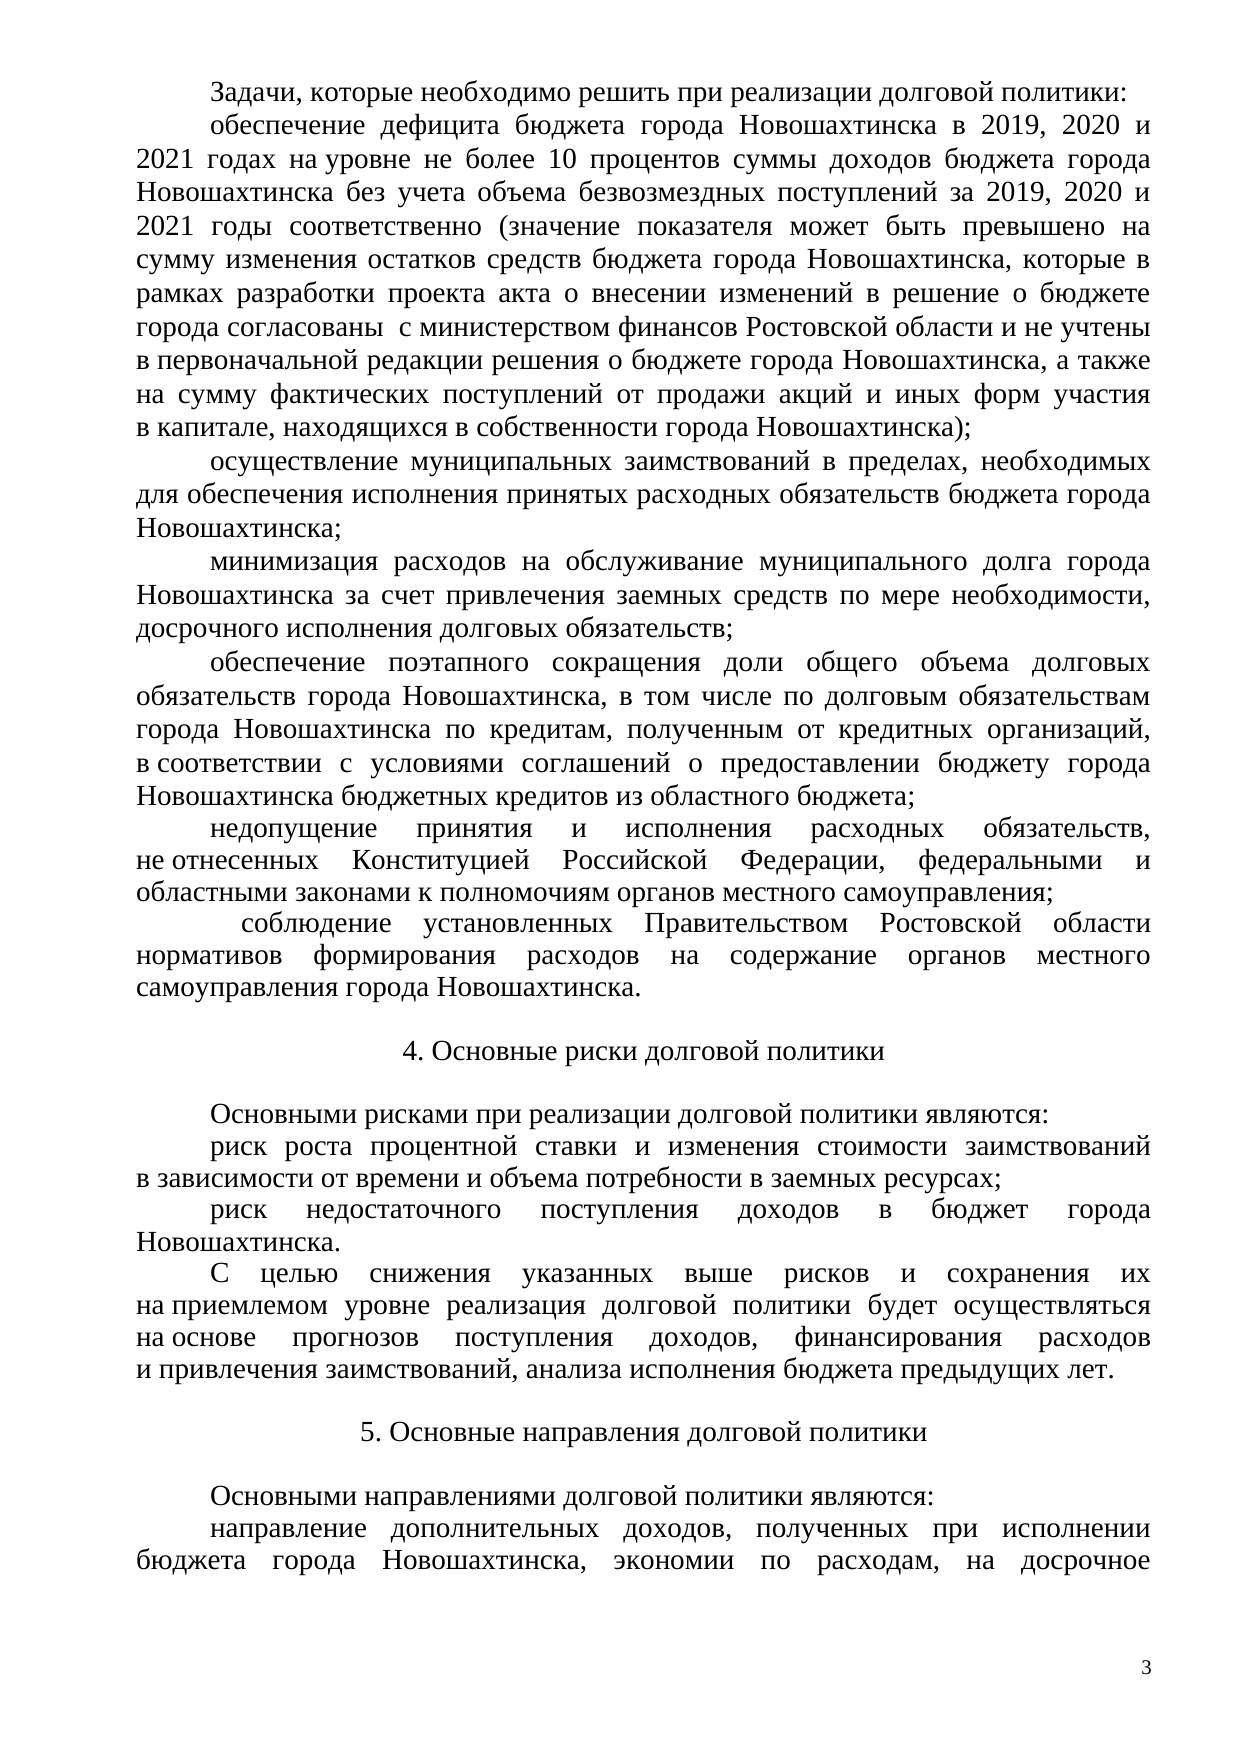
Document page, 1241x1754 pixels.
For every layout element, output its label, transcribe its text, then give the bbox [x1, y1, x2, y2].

text недопущение принятия и исполнения расходных обязательств, не отнесенных Конституцией Российской Федерации, федеральными и областными законами к полномочиям органов местного самоуправления; [136, 812, 1152, 907]
text минимизация расходов на обслуживание муниципального долга города Новошахтинска за счет привлечения заемных средств по мере необходимости, досрочного исполнения долговых обязательств; [136, 543, 1152, 644]
text обеспечение дефицита бюджета города Новошахтинска в 2019, 2020 и 2021 годах на уровне не более 10 процентов суммы доходов бюджета города Новошахтинска без учета объема безвозмездных поступлений за 2019, 2020 и 2021 годы соответственно (значение показателя может быть превышено на сумму изменения остатков средств бюджета города Новошахтинска, которые в рамках разработки проекта акта о внесении изменений в решение о бюджете города согласованы с министерством финансов Ростовской области и не учтены в первоначальной редакции решения о бюджете города Новошахтинска, а также на сумму фактических поступлений от продажи акций и иных форм участия в капитале, находящихся в собственности города Новошахтинска); [136, 107, 1152, 443]
text соблюдение установленных Правительством Ростовской области нормативов формирования расходов на содержание органов местного самоуправления города Новошахтинска. [136, 907, 1152, 1003]
text 5. Основные направления долговой политики [136, 1416, 1152, 1448]
text С целью снижения указанных выше рисков и сохранения их на приемлемом уровне реализация долговой политики будет осуществляться на основе прогнозов поступления доходов, финансирования расходов и привлечения заимствований, анализа исполнения бюджета предыдущих лет. [136, 1257, 1152, 1384]
text риск роста процентной ставки и изменения стоимости заимствований в зависимости от времени и объема потребности в заемных ресурсах; [136, 1130, 1152, 1193]
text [136, 1512, 1152, 1575]
text обеспечение поэтапного сокращения доли общего объема долговых обязательств города Новошахтинска, в том числе по долговым обязательствам города Новошахтинска по кредитам, полученным от кредитных организаций, в соответствии с условиями соглашений о предоставлении бюджету города Новошахтинска бюджетных кредитов из областного бюджета; [136, 644, 1152, 812]
text осуществление муниципальных заимствований в пределах, необходимых для обеспечения исполнения принятых расходных обязательств бюджета города Новошахтинска; [136, 443, 1152, 543]
text Задачи, которые необходимо решить при реализации долговой политики: [136, 74, 1152, 107]
text 4. Основные риски долговой политики [136, 1034, 1152, 1066]
text Основными рисками при реализации долговой политики являются: [136, 1098, 1152, 1130]
text риск недостаточного поступления доходов в бюджет города Новошахтинска. [136, 1193, 1152, 1257]
text Основными направлениями долговой политики являются: [136, 1480, 1152, 1512]
